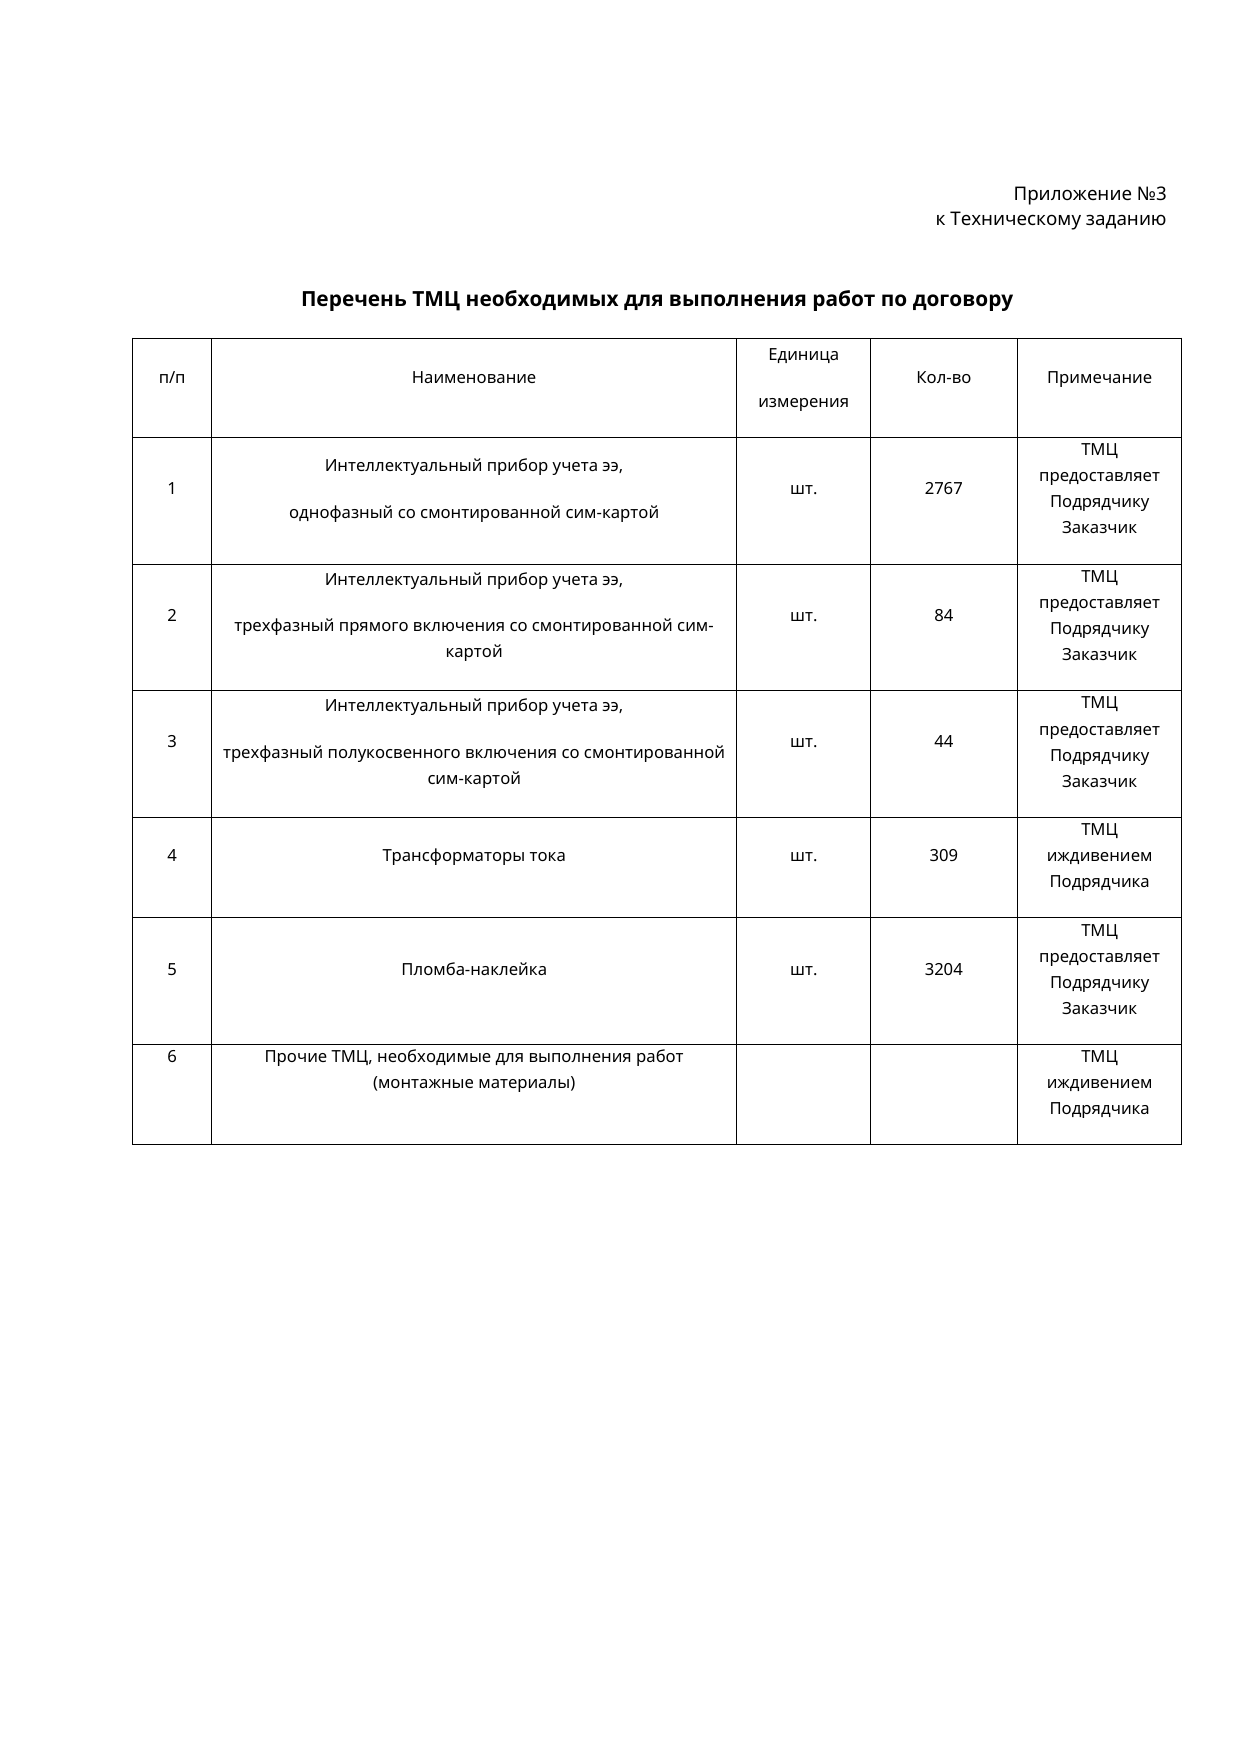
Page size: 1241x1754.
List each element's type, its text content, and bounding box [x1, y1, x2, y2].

table_cell [737, 1045, 870, 1144]
subtitle Приложение №3 [856, 180, 1167, 205]
table_cell ТМЦ иждивением Подрядчика [1018, 818, 1181, 917]
table_cell Пломба-наклейка [212, 918, 736, 1044]
table_cell шт. [737, 565, 870, 690]
table_cell ТМЦ предоставляет Подрядчику Заказчик [1018, 438, 1181, 563]
table_cell 4 [133, 818, 211, 917]
table_cell Прочие ТМЦ, необходимые для выполнения работ (монтажные материалы) [212, 1045, 736, 1144]
table_header Наименование [212, 339, 736, 437]
table_cell Интеллектуальный прибор учета ээ, однофазный со смонтированной сим-картой [212, 438, 736, 563]
table_cell [871, 1045, 1017, 1144]
table_cell шт. [737, 438, 870, 563]
text Перечень ТМЦ необходимых для выполнения работ по договору [148, 284, 1167, 312]
table_header Единица измерения [737, 339, 870, 437]
text к Техническому заданию [856, 205, 1167, 231]
table_header Кол-во [871, 339, 1017, 437]
table_cell Интеллектуальный прибор учета ээ, трехфазный полукосвенного включения со смонтированной сим-картой [212, 691, 736, 817]
table_cell 2767 [871, 438, 1017, 563]
table_cell 2 [133, 565, 211, 690]
table_cell 5 [133, 918, 211, 1044]
table_cell 44 [871, 691, 1017, 817]
table_cell шт. [737, 818, 870, 917]
table_cell Интеллектуальный прибор учета ээ, трехфазный прямого включения со смонтированной сим-картой [212, 565, 736, 690]
table_cell ТМЦ предоставляет Подрядчику Заказчик [1018, 691, 1181, 817]
table_cell ТМЦ предоставляет Подрядчику Заказчик [1018, 565, 1181, 690]
table_header Примечание [1018, 339, 1181, 437]
table_cell ТМЦ иждивением Подрядчика [1018, 1045, 1181, 1144]
table_cell шт. [737, 691, 870, 817]
table_cell 3204 [871, 918, 1017, 1044]
table_cell 3 [133, 691, 211, 817]
table_cell 309 [871, 818, 1017, 917]
table_cell Трансформаторы тока [212, 818, 736, 917]
table_cell 1 [133, 438, 211, 563]
table_cell 6 [133, 1045, 211, 1144]
table_cell ТМЦ предоставляет Подрядчику Заказчик [1018, 918, 1181, 1044]
table_cell 84 [871, 565, 1017, 690]
table_header п/п [133, 339, 211, 437]
table_cell шт. [737, 918, 870, 1044]
